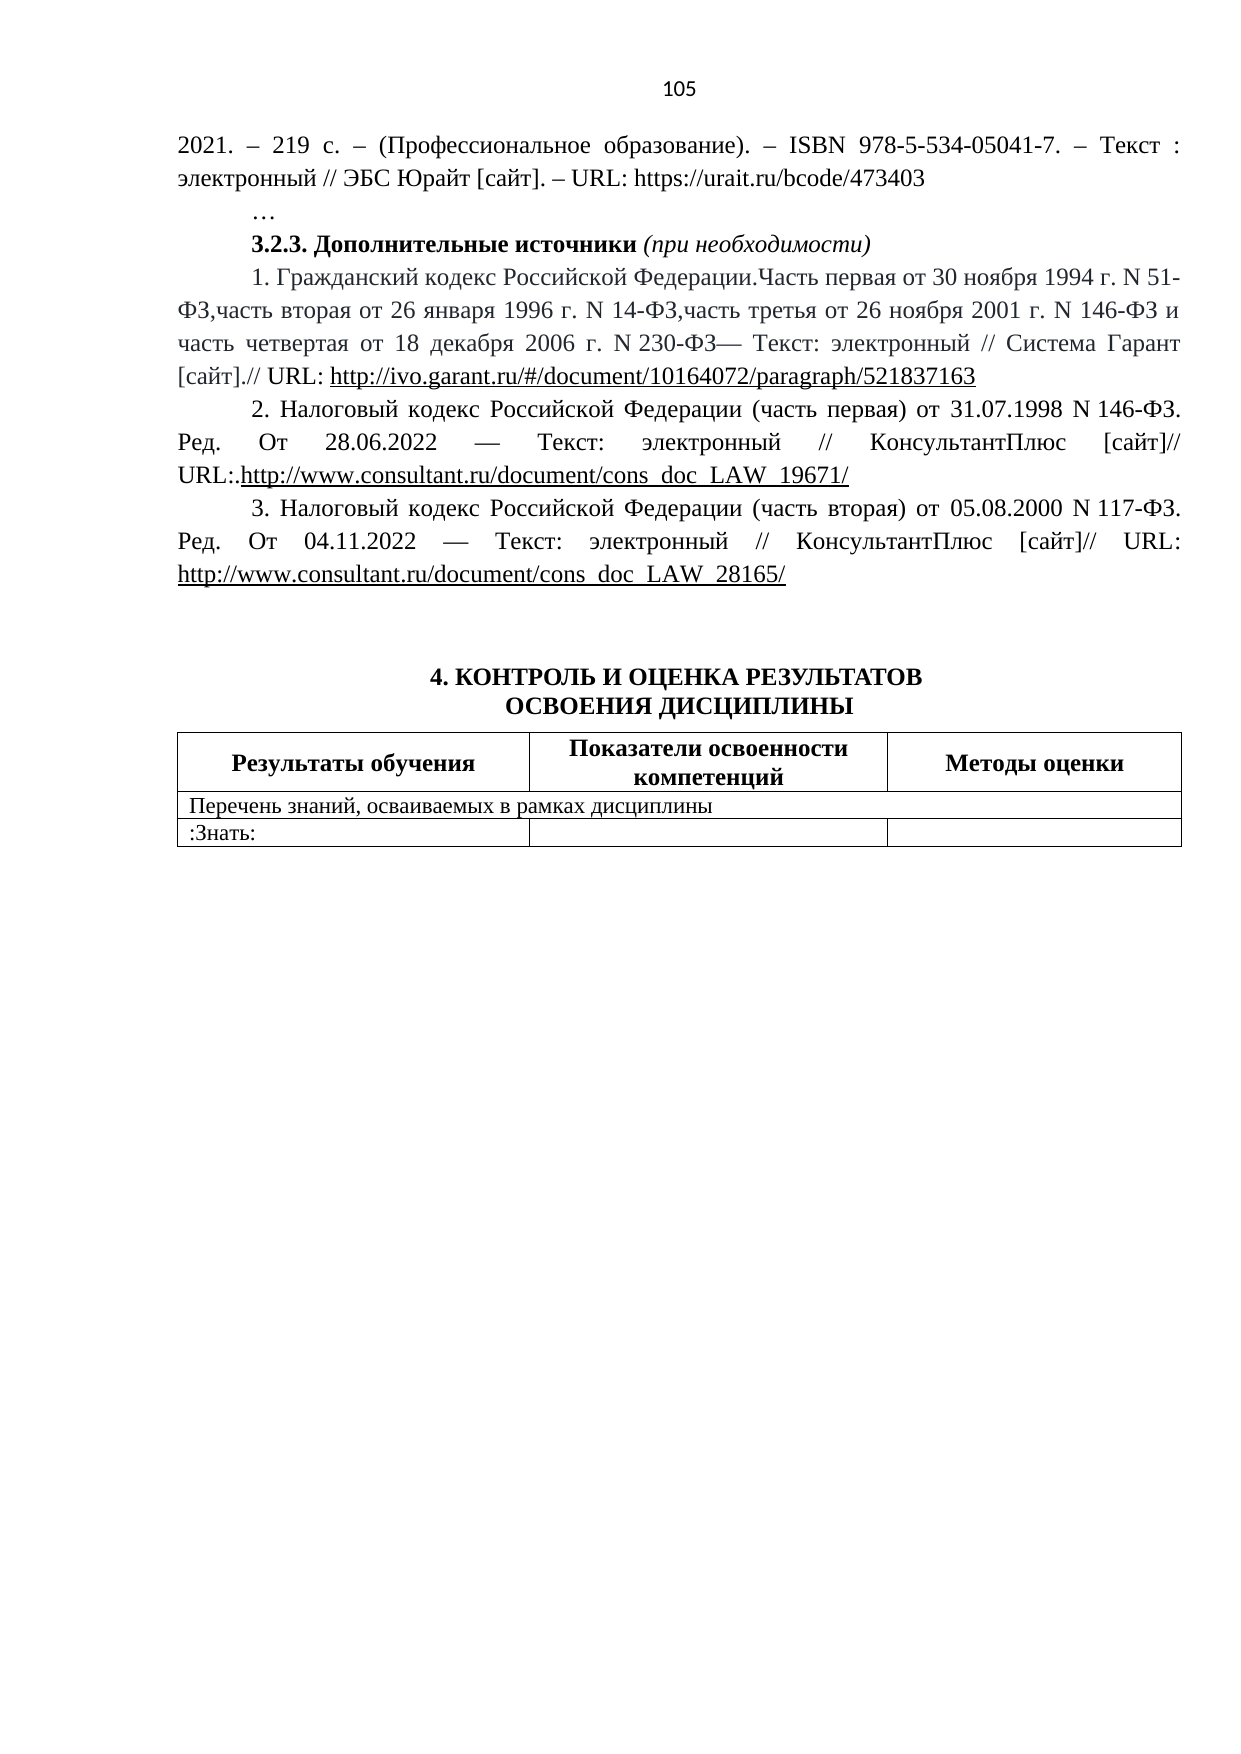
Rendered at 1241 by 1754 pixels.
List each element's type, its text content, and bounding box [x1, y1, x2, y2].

text 4. Контроль и оценка результатов освоения ДИСЦИПЛИНЫ [177, 662, 1181, 720]
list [177, 130, 1181, 192]
text 3. Налоговый кодекс Российской Федерации (часть вторая) от 05.08.2000 N 117-ФЗ. Ред. От 04.11.2022 — Текст: электронный // КонсультантПлюс [сайт]// URL: http://www.consultant.ru/document/cons_doc_LAW_28165/ [177, 493, 1181, 588]
text 1. Гражданский кодекс Российской Федерации.Часть первая от 30 ноября 1994 г. N 51-ФЗ,часть вторая от 26 января 1996 г. N 14-ФЗ,часть третья от 26 ноября 2001 г. N 146-ФЗ и часть четвертая от 18 декабря 2006 г. N 230-ФЗ— Текст: электронный // Система Гарант [сайт].// URL: http://ivo.garant.ru/#/document/10164072/paragraph/521837163 [177, 262, 1181, 295]
table_header Результаты обучения [178, 733, 529, 791]
table_cell [888, 819, 1181, 846]
text 1. Гражданский кодекс Российской Федерации.Часть первая от 30 ноября 1994 г. N 51-ФЗ,часть вторая от 26 января 1996 г. N 14-ФЗ,часть третья от 26 ноября 2001 г. N 146-ФЗ и часть четвертая от 18 декабря 2006 г. N 230-ФЗ— Текст: электронный // Система Гарант [сайт].// URL: http://ivo.garant.ru/#/document/10164072/paragraph/521837163 [177, 357, 1181, 390]
table_cell Перечень знаний, осваиваемых в рамках дисциплины [178, 792, 1181, 818]
text … [177, 196, 1181, 225]
text 2. Налоговый кодекс Российской Федерации (часть первая) от 31.07.1998 N 146-ФЗ. Ред. От 28.06.2022 — Текст: электронный // КонсультантПлюс [сайт]// URL:.http://www.consultant.ru/document/cons_doc_LAW_19671/ [177, 394, 1181, 489]
table_header Методы оценки [888, 733, 1181, 791]
table_cell :Знать: [178, 819, 529, 846]
table_header Показатели освоенности компетенций [530, 733, 887, 791]
table_cell [530, 819, 887, 846]
text 3.2.3. Дополнительные источники (при необходимости) [177, 229, 1181, 258]
